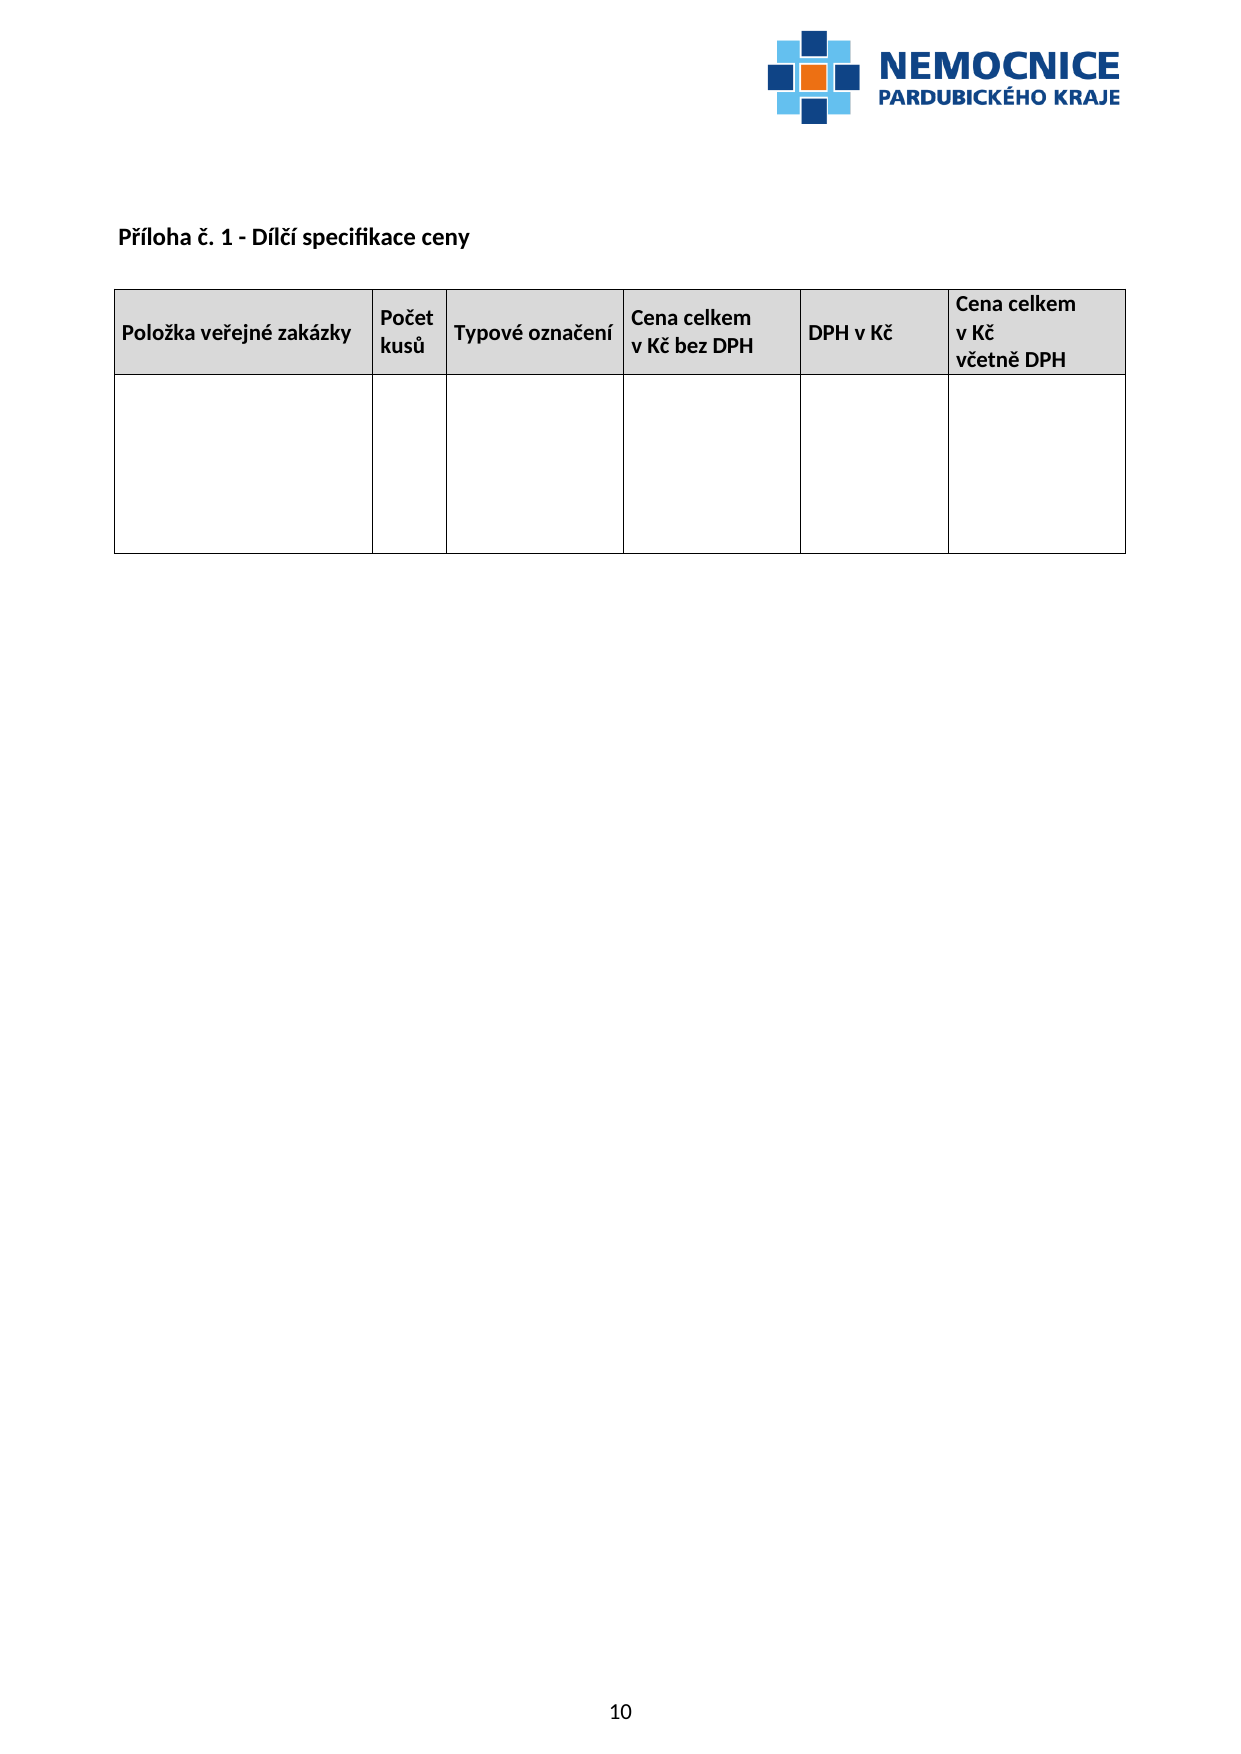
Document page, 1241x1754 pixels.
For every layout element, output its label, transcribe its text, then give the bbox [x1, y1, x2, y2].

table_cell [949, 375, 1125, 553]
text Příloha č. 1 - Dílčí specifikace ceny [118, 221, 1122, 252]
table_header Počet kusů [373, 290, 446, 374]
table_cell [624, 375, 800, 553]
table_header Typové označení [447, 290, 623, 374]
table_header Cena celkem v Kč včetně DPH [949, 290, 1125, 374]
table_header DPH v Kč [801, 290, 948, 374]
table_header Položka veřejné zakázky [115, 290, 372, 374]
table_cell [801, 375, 948, 553]
picture [766, 29, 1120, 125]
table_cell [115, 375, 372, 553]
table_header Cena celkem v Kč bez DPH [624, 290, 800, 374]
table_cell [373, 375, 446, 553]
table_cell [447, 375, 623, 553]
